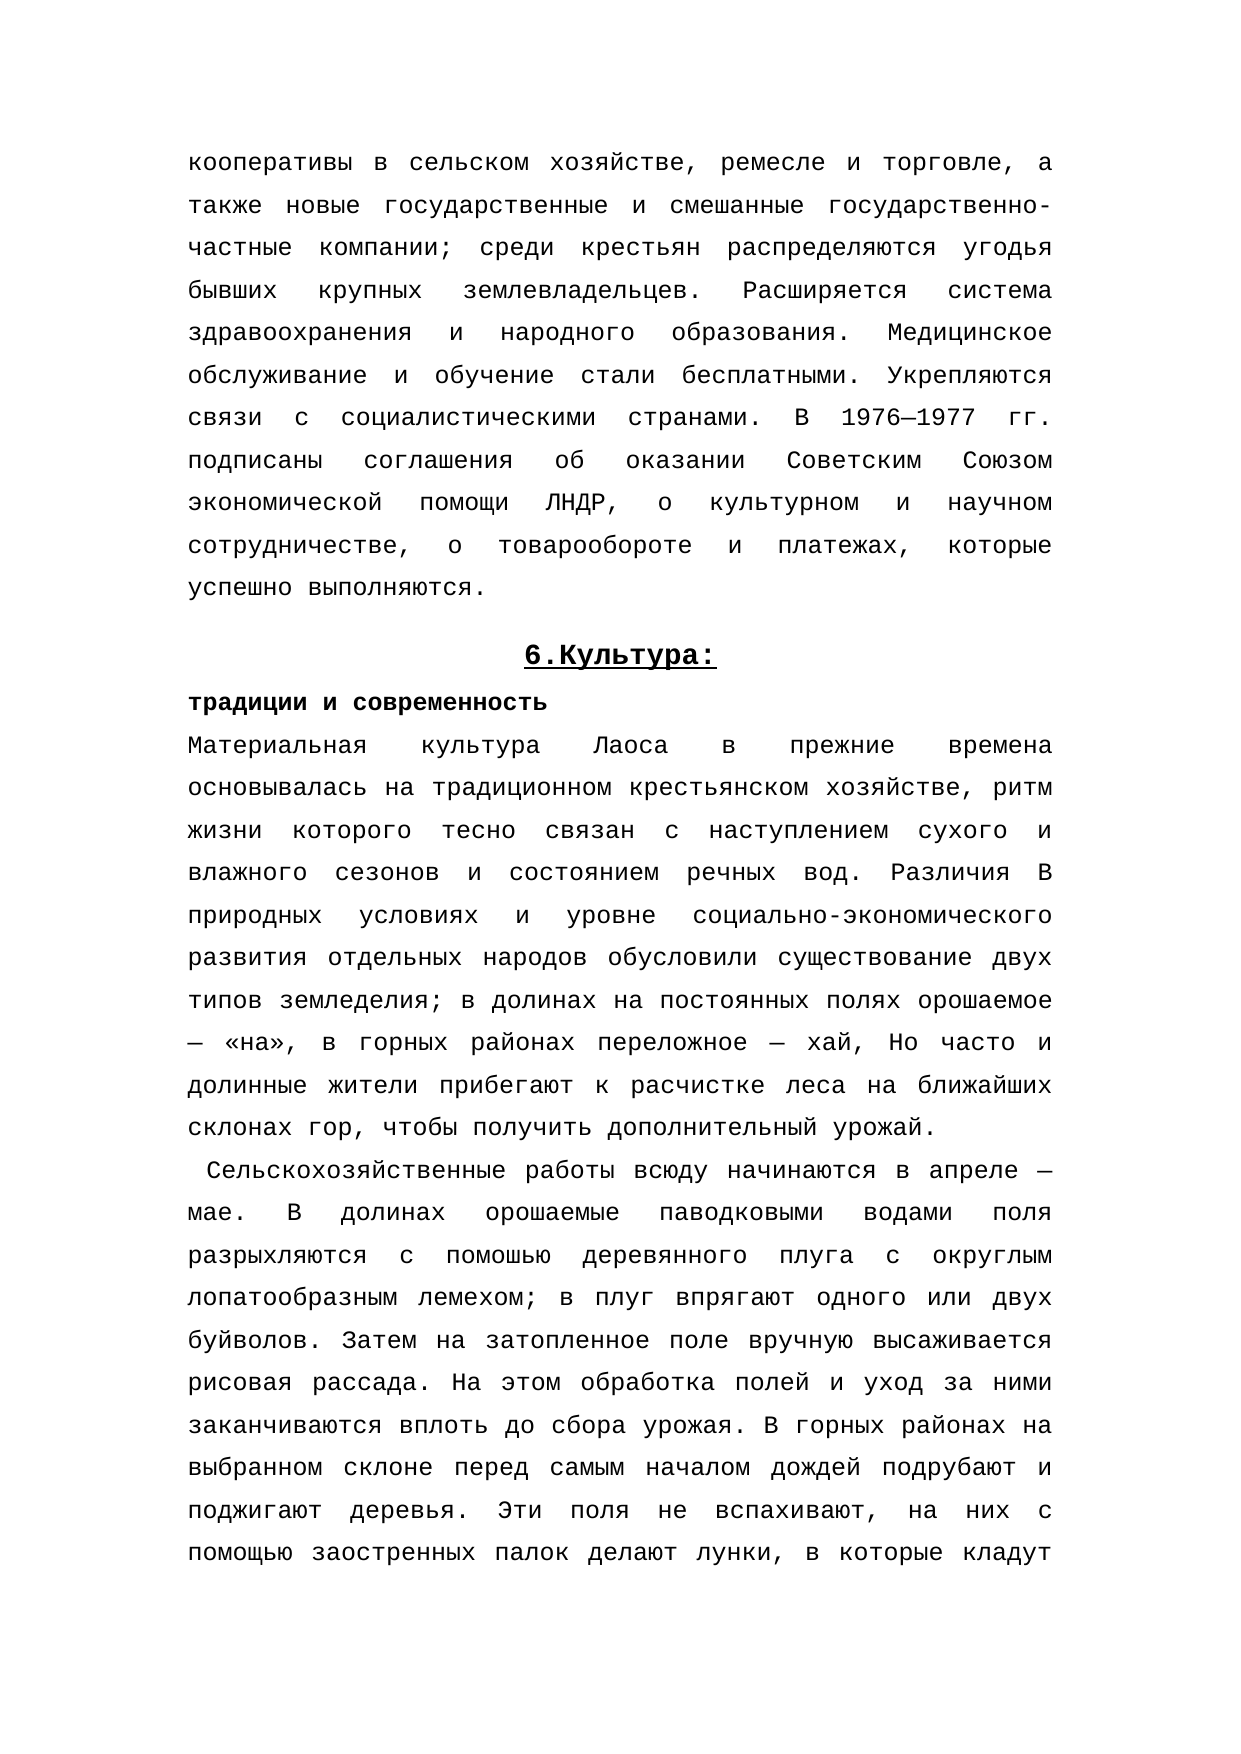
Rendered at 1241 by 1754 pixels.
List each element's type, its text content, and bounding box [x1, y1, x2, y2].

text традиции и современность [187, 690, 1053, 718]
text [187, 1157, 1053, 1568]
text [187, 150, 1053, 603]
text 6.Культура: [187, 640, 1053, 673]
text Материальная культура Лаоса в прежние времена основывалась на традиционном крестьянском хозяйстве, ритм жизни которого тесно связан с наступлением сухого и влажного сезонов и состоянием речных вод. Различия В природных условиях и уровне социально-экономического развития отдельных народов обусловили существование двух типов земледелия; в долинах на постоянных полях орошаемое — «на», в горных районах переложное — хай, Но часто и долинные жители прибегают к расчистке леса на ближайших склонах гор, чтобы получить дополнительный урожай. [187, 732, 1053, 1143]
